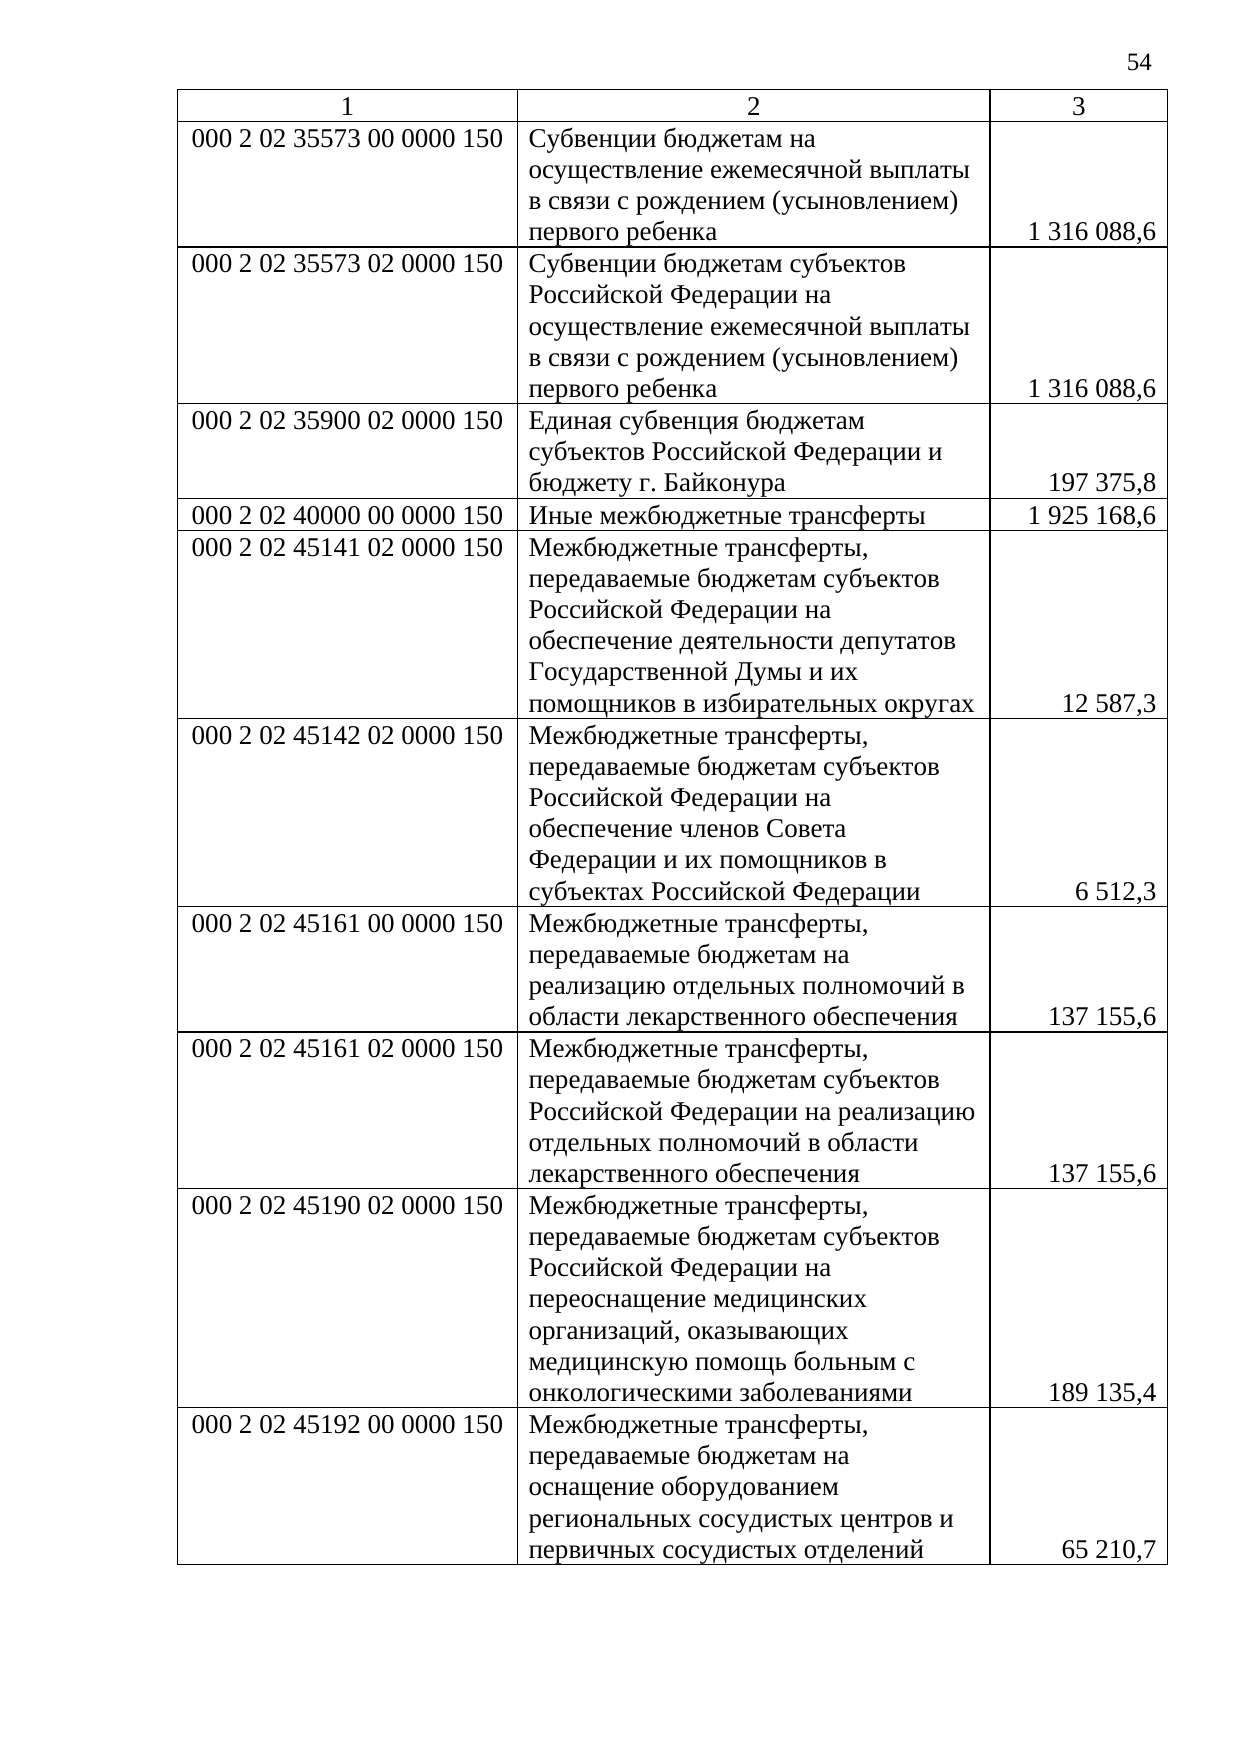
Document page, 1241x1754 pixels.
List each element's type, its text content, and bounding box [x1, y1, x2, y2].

table_cell Межбюджетные трансферты, передаваемые бюджетам субъектов Российской Федерации на обеспечение членов Совета Федерации и их помощников в субъектах Российской Федерации [518, 719, 989, 906]
table_cell 000 2 02 40000 00 0000 150 [178, 499, 517, 530]
table_cell 000 2 02 45161 00 0000 150 [178, 907, 517, 1031]
table_cell Межбюджетные трансферты, передаваемые бюджетам на оснащение оборудованием региональных сосудистых центров и первичных сосудистых отделений [518, 1408, 989, 1564]
table_cell 000 2 02 45192 00 0000 150 [178, 1408, 517, 1564]
table_cell 000 2 02 35573 02 0000 150 [178, 248, 517, 403]
table_cell 65 210,7 [991, 1408, 1167, 1564]
table_cell Межбюджетные трансферты, передаваемые бюджетам субъектов Российской Федерации на реализацию отдельных полномочий в области лекарственного обеспечения [518, 1033, 989, 1188]
table_cell Иные межбюджетные трансферты [518, 499, 989, 530]
table_cell Межбюджетные трансферты, передаваемые бюджетам на реализацию отдельных полномочий в области лекарственного обеспечения [518, 907, 989, 1031]
table_cell Субвенции бюджетам субъектов Российской Федерации на осуществление ежемесячной выплаты в связи с рождением (усыновлением) первого ребенка [518, 248, 989, 403]
table_cell 000 2 02 45161 02 0000 150 [178, 1033, 517, 1188]
table_cell 12 587,3 [991, 531, 1167, 718]
table_cell 000 2 02 45142 02 0000 150 [178, 719, 517, 906]
table_cell 6 512,3 [991, 719, 1167, 906]
table_cell 197 375,8 [991, 404, 1167, 498]
table_header 2 [518, 90, 989, 121]
table_header 1 [178, 90, 517, 121]
table_cell Межбюджетные трансферты, передаваемые бюджетам субъектов Российской Федерации на переоснащение медицинских организаций, оказывающих медицинскую помощь больным с онкологическими заболеваниями [518, 1189, 989, 1407]
table_cell 1 925 168,6 [991, 499, 1167, 530]
table_cell 1 316 088,6 [991, 248, 1167, 403]
table_cell 000 2 02 35900 02 0000 150 [178, 404, 517, 498]
table_header 3 [991, 90, 1167, 121]
table_cell 137 155,6 [991, 907, 1167, 1031]
table_cell 000 2 02 45190 02 0000 150 [178, 1189, 517, 1407]
table_cell Субвенции бюджетам на осуществление ежемесячной выплаты в связи с рождением (усыновлением) первого ребенка [518, 122, 989, 246]
table_cell 137 155,6 [991, 1033, 1167, 1188]
table_cell Межбюджетные трансферты, передаваемые бюджетам субъектов Российской Федерации на обеспечение деятельности депутатов Государственной Думы и их помощников в избирательных округах [518, 531, 989, 718]
table_cell Единая субвенция бюджетам субъектов Российской Федерации и бюджету г. Байконура [518, 404, 989, 498]
table_cell 189 135,4 [991, 1189, 1167, 1407]
table_cell 1 316 088,6 [991, 122, 1167, 246]
table_cell 000 2 02 35573 00 0000 150 [178, 122, 517, 246]
table_cell 000 2 02 45141 02 0000 150 [178, 531, 517, 718]
